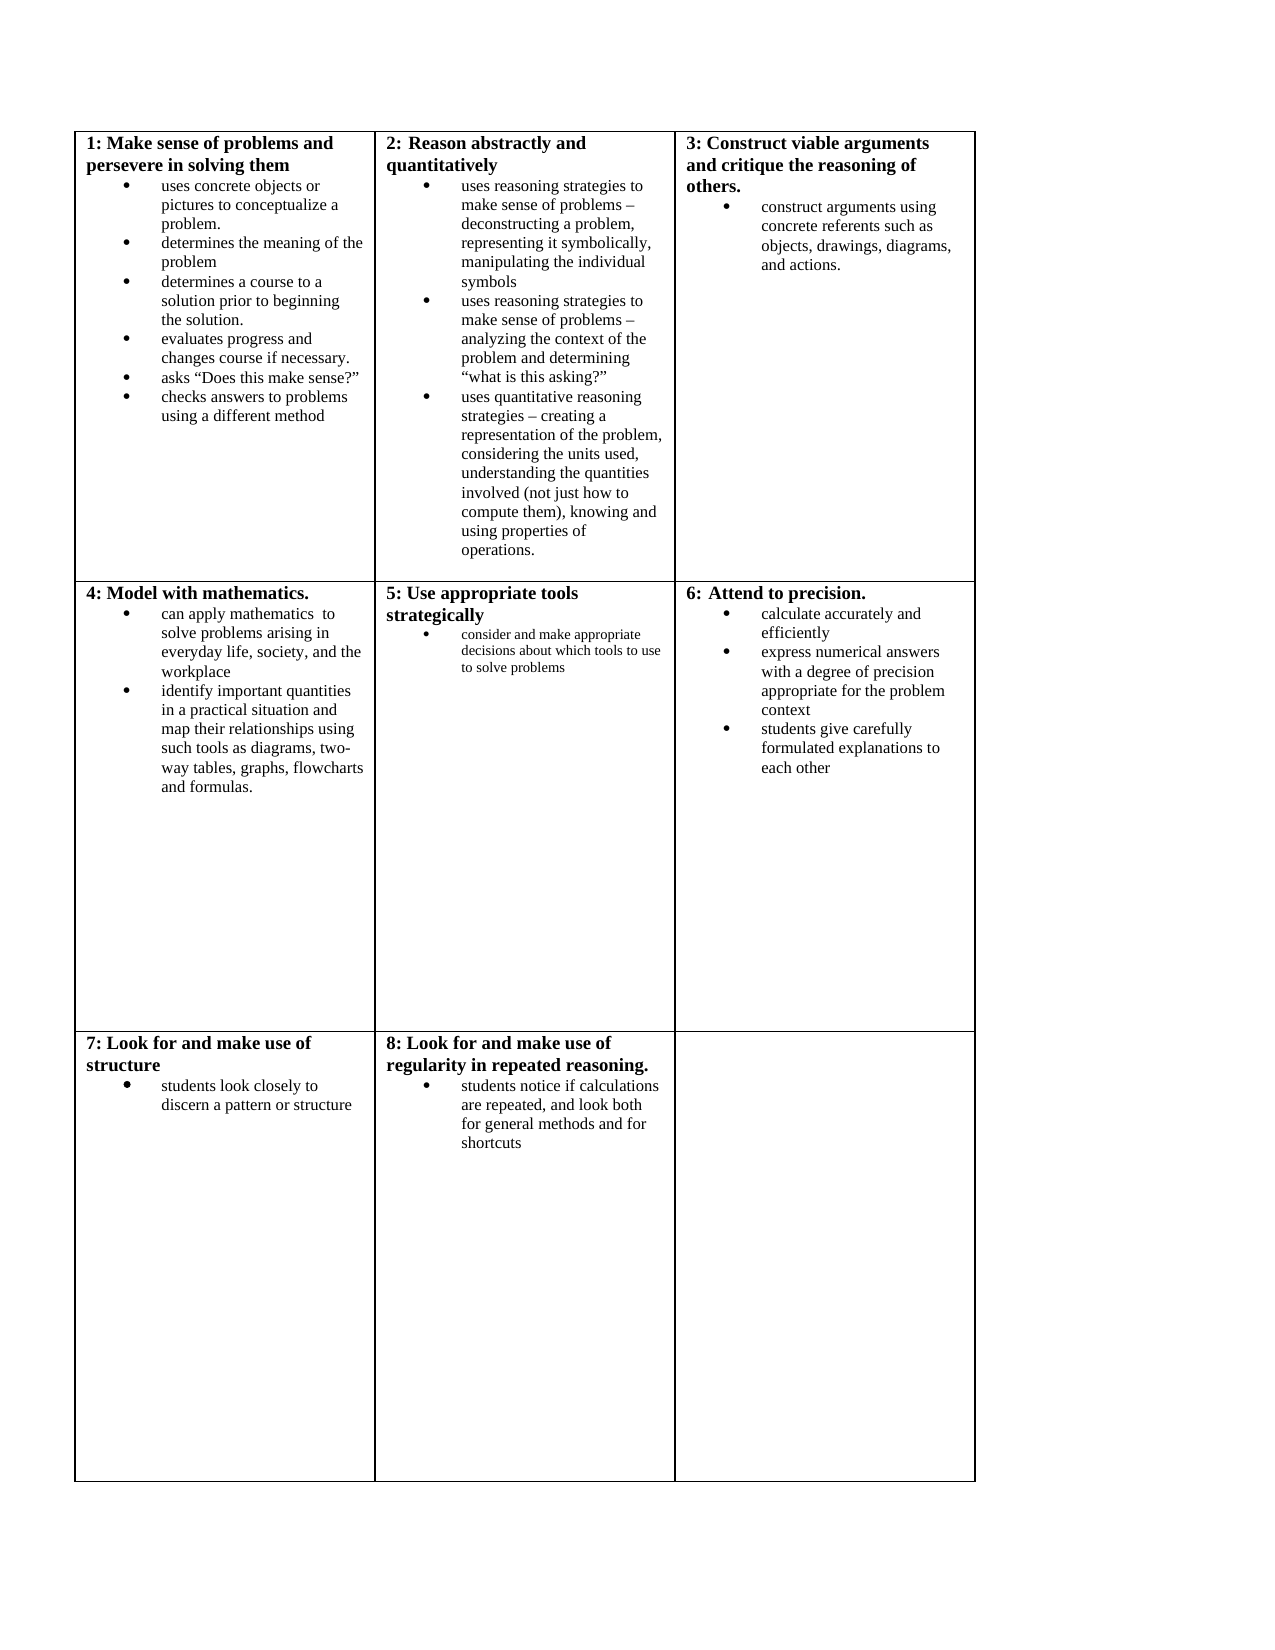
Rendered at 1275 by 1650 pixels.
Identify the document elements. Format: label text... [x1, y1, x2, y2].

table_header 2: Reason abstractly and quantitatively uses reasoning strategies to make sense of problems – deconstructing a problem, representing it symbolically, manipulating the individual symbols uses reasoning strategies to make sense of problems – analyzing the context of the problem and determining “what is this asking?” uses quantitative reasoning strategies – creating a representation of the problem, considering the units used, understanding the quantities involved (not just how to compute them), knowing and using properties of operations. [376, 132, 674, 581]
table_cell 5: Use appropriate tools strategically consider and make appropriate decisions about which tools to use to solve problems [376, 582, 674, 1031]
table_cell 6: Attend to precision. calculate accurately and efficiently express numerical answers with a degree of precision appropriate for the problem context students give carefully formulated explanations to each other [676, 582, 974, 1031]
table_header 1: Make sense of problems and persevere in solving them uses concrete objects or pictures to conceptualize a problem. determines the meaning of the problem determines a course to a solution prior to beginning the solution. evaluates progress and changes course if necessary. asks “Does this make sense?” checks answers to problems using a different method [76, 132, 374, 581]
table_cell 4: Model with mathematics. can apply mathematics to solve problems arising in everyday life, society, and the workplace identify important quantities in a practical situation and map their relationships using such tools as diagrams, two-way tables, graphs, flowcharts and formulas. [76, 582, 374, 1031]
table_header 3: Construct viable arguments and critique the reasoning of others. construct arguments using concrete referents such as objects, drawings, diagrams, and actions. [676, 132, 974, 581]
table_cell 8: Look for and make use of regularity in repeated reasoning. students notice if calculations are repeated, and look both for general methods and for shortcuts [376, 1032, 674, 1481]
table_cell 7: Look for and make use of structure students look closely to discern a pattern or structure [76, 1032, 374, 1481]
table_cell [676, 1032, 974, 1481]
